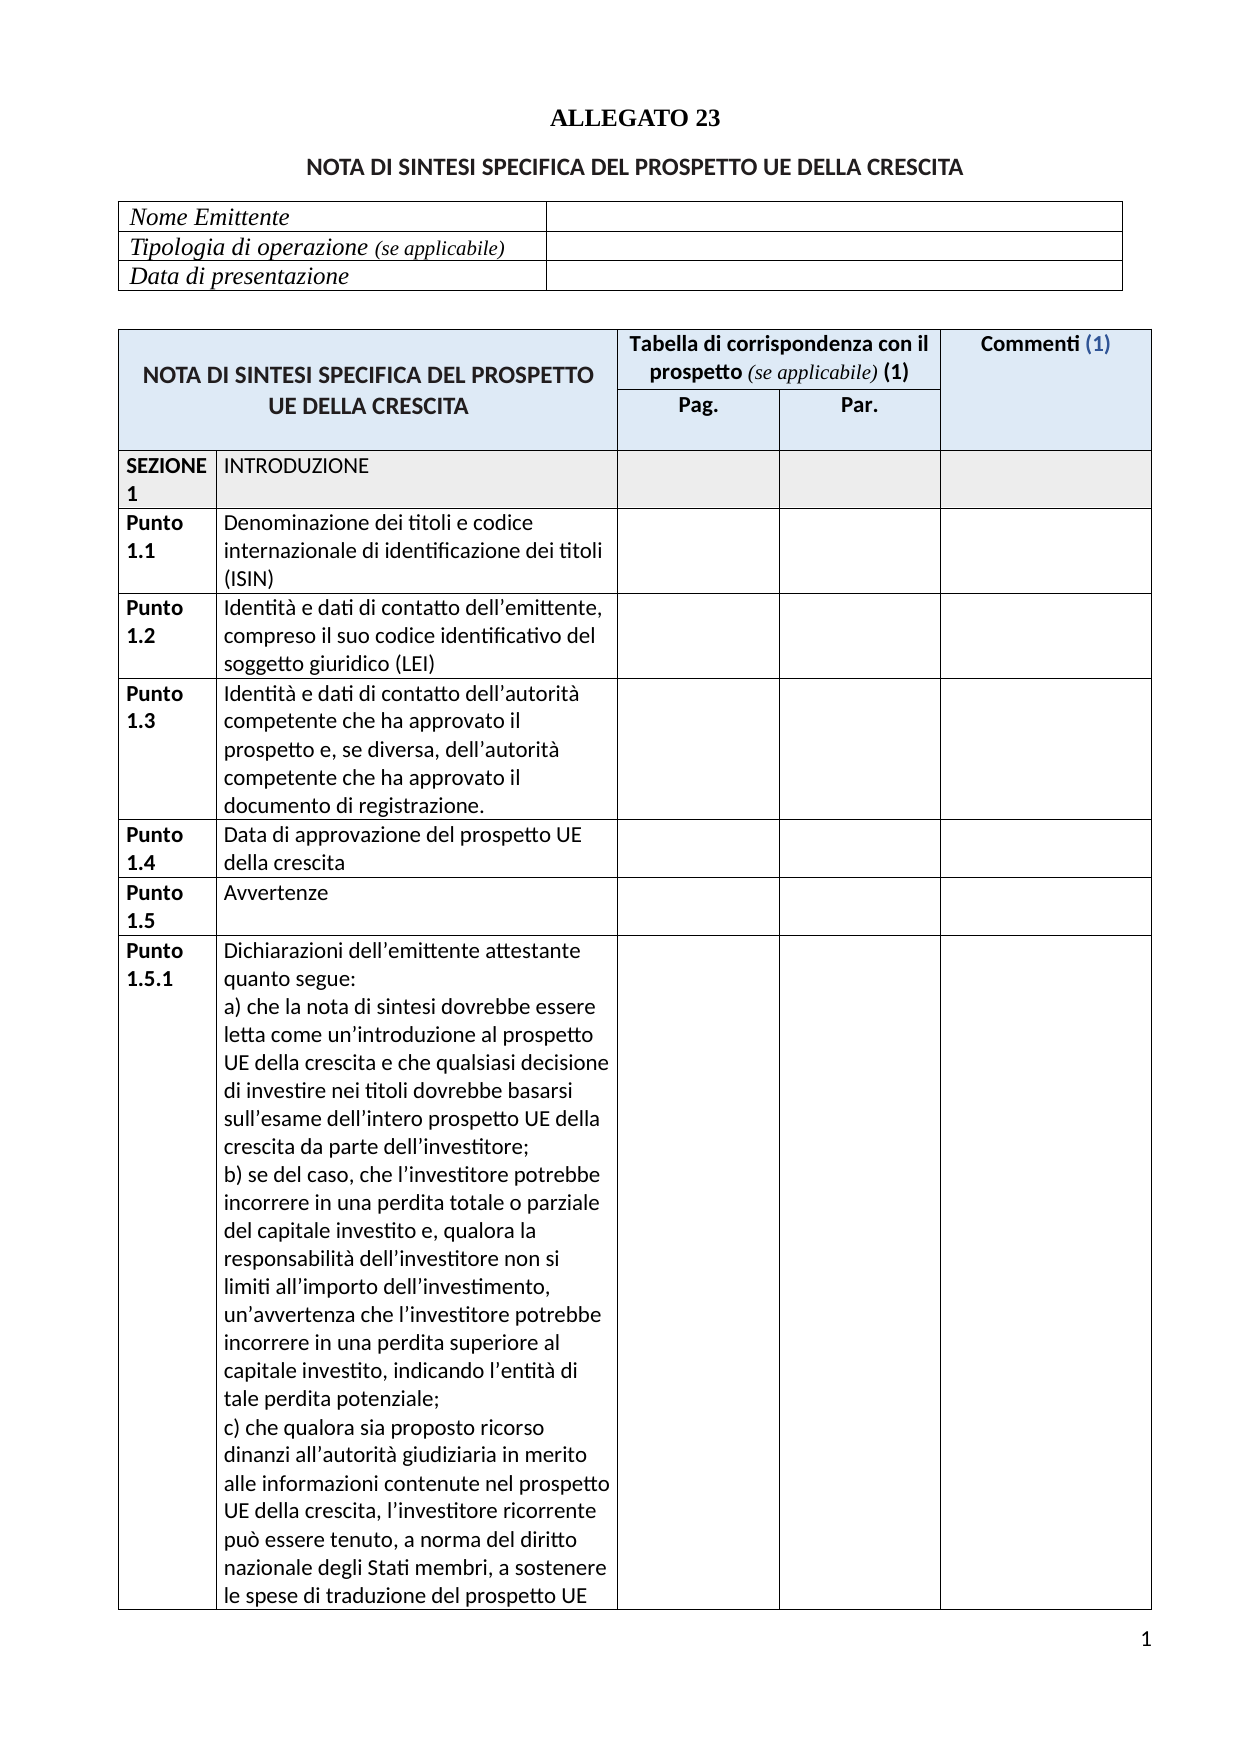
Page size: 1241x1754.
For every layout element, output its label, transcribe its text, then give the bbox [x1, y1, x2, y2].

table_cell [780, 679, 940, 819]
table_header Nome Emittente [119, 202, 546, 231]
table_cell [941, 936, 1151, 1609]
table_cell [941, 509, 1151, 592]
table_cell [618, 451, 779, 507]
table_cell Punto 1.2 [119, 594, 216, 678]
table_cell [780, 878, 940, 935]
table_cell Data di presentazione [119, 261, 546, 290]
table_cell [618, 679, 779, 819]
table_cell Data di approvazione del prospetto UE della crescita [217, 820, 617, 877]
table_cell Denominazione dei titoli e codice internazionale di identificazione dei titoli (ISIN) [217, 509, 617, 592]
table_cell [780, 820, 940, 877]
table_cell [217, 936, 617, 1609]
table_cell INTRODUZIONE [217, 451, 617, 507]
table_header [547, 202, 1122, 231]
table_cell [780, 936, 940, 1609]
table_cell SEZIONE 1 [119, 451, 216, 507]
table_header Tabella di corrispondenza con il prospetto (se applicabile) (1) [618, 330, 940, 389]
table_cell [547, 232, 1122, 260]
table_cell [941, 878, 1151, 935]
table_cell Par. [780, 390, 940, 450]
table_cell Punto 1.5 [119, 878, 216, 935]
table_cell [618, 936, 779, 1609]
table_cell [941, 679, 1151, 819]
table_cell [618, 594, 779, 678]
text ALLEGATO 23 [118, 103, 1152, 132]
table_cell [547, 261, 1122, 290]
table_cell [780, 509, 940, 592]
table_cell Avvertenze [217, 878, 617, 935]
table_cell Punto 1.5.1 [119, 936, 216, 1609]
table_cell [618, 509, 779, 592]
table_cell [941, 820, 1151, 877]
table_cell Identità e dati di contatto dell’emittente, compreso il suo codice identificativo del soggetto giuridico (LEI) [217, 594, 617, 678]
table_cell [618, 878, 779, 935]
table_cell [941, 451, 1151, 507]
text NOTA DI SINTESI SPECIFICA DEL PROSPETTO UE DELLA CRESCITA [118, 151, 1152, 182]
table_cell Punto 1.3 [119, 679, 216, 819]
table_cell Punto 1.4 [119, 820, 216, 877]
table_cell [780, 594, 940, 678]
table_header Commenti (1) [941, 330, 1151, 450]
table_cell [618, 820, 779, 877]
table_header NOTA DI SINTESI SPECIFICA DEL PROSPETTO UE DELLA CRESCITA [119, 330, 617, 450]
table_cell [780, 451, 940, 507]
table_cell Punto 1.1 [119, 509, 216, 592]
table_cell Identità e dati di contatto dell’autorità competente che ha approvato il prospetto e, se diversa, dell’autorità competente che ha approvato il documento di registrazione. [217, 679, 617, 819]
table_cell Pag. [618, 390, 779, 450]
table_cell Tipologia di operazione (se applicabile) [119, 232, 546, 260]
table_cell [941, 594, 1151, 678]
